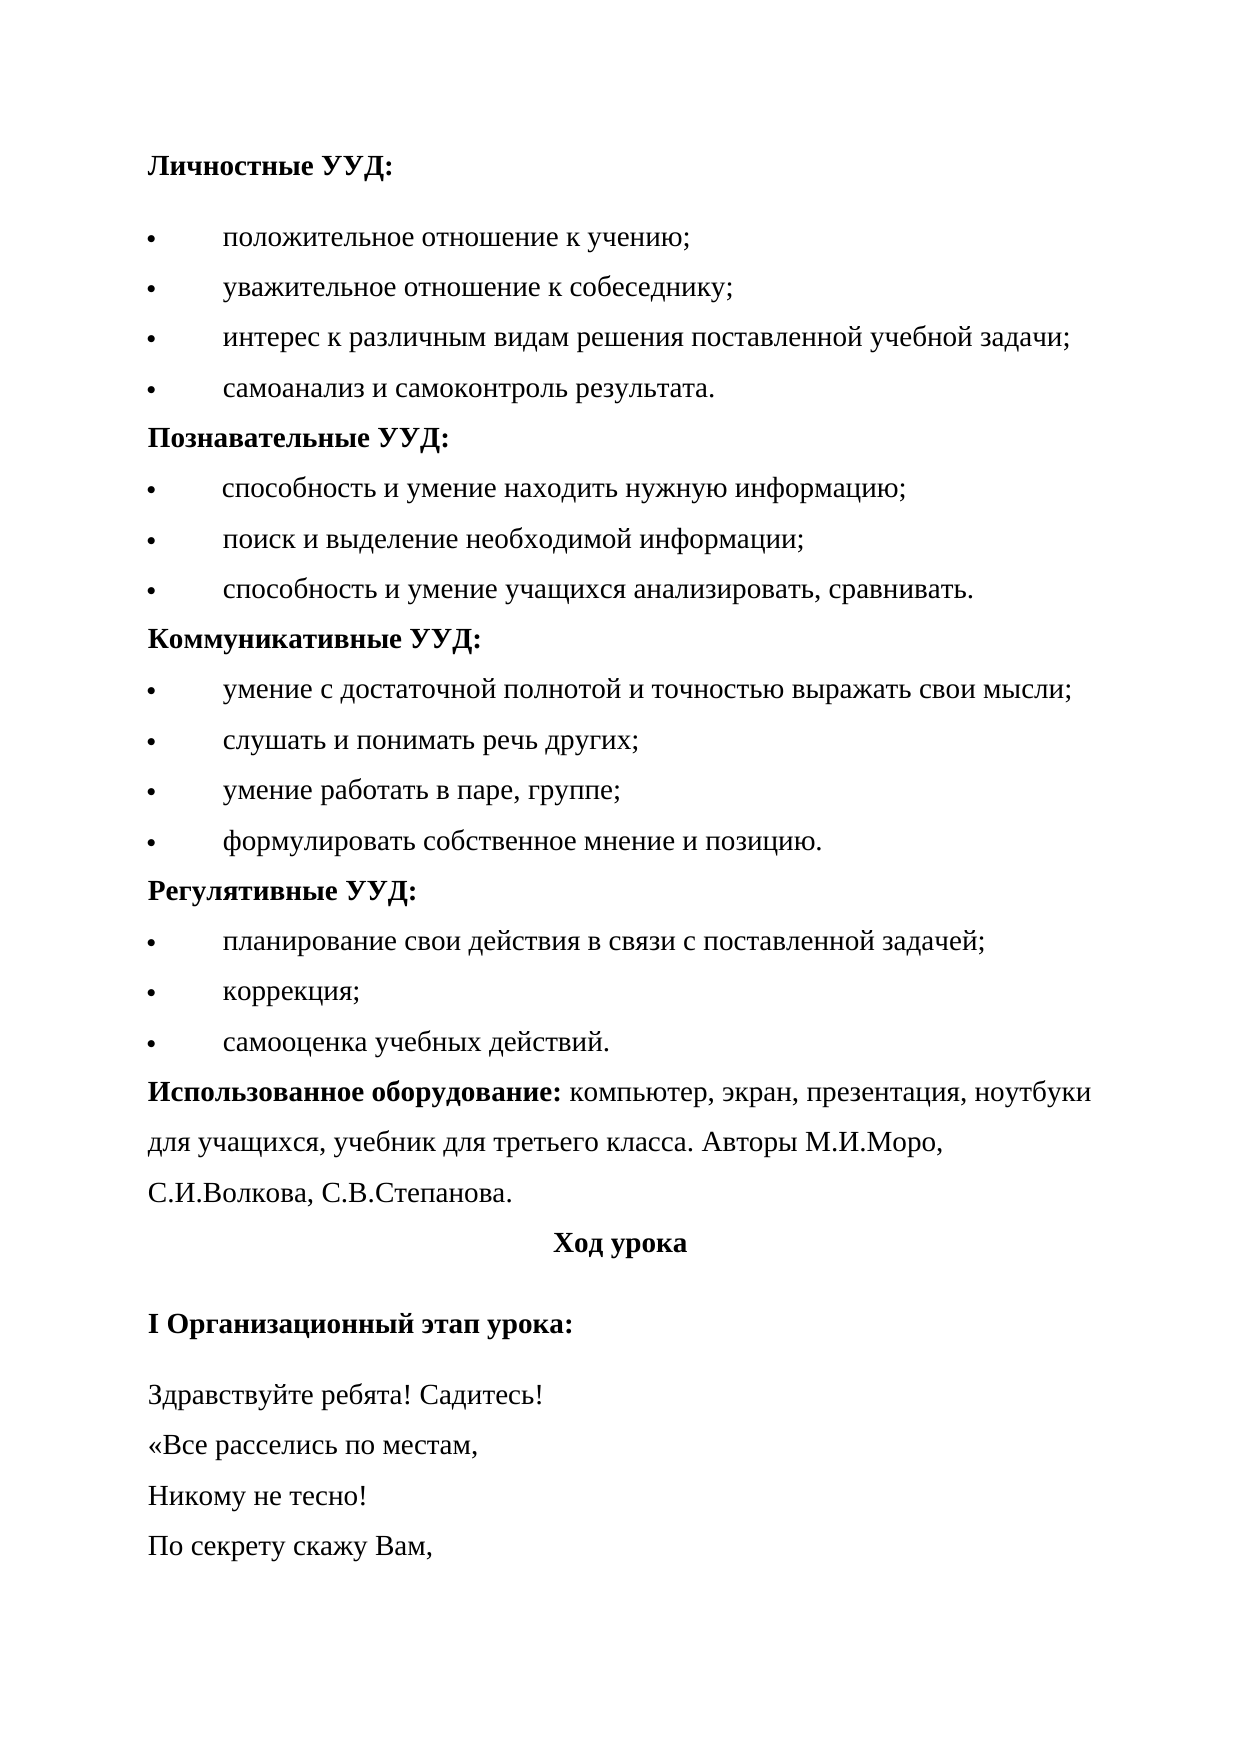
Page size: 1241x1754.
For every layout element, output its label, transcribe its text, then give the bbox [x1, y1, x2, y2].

text Коммуникативные УУД: [148, 621, 1092, 655]
list способность и умение находить нужную информацию; [148, 470, 1092, 504]
list планирование свои действия в связи с поставленной задачей; [148, 923, 1092, 957]
text Никому не тесно! [148, 1478, 1092, 1511]
list формулировать собственное мнение и позицию. [148, 823, 1092, 856]
text «Все расселись по местам, [148, 1427, 1092, 1461]
text I Организационный этап урока: [148, 1306, 1092, 1339]
list слушать и понимать речь других; [148, 722, 1092, 756]
list интерес к различным видам решения поставленной учебной задачи; [148, 319, 1092, 353]
list умение с достаточной полнотой и точностью выражать свои мысли; [148, 672, 1092, 705]
list умение работать в паре, группе; [148, 772, 1092, 806]
list самоанализ и самоконтроль результата. [148, 370, 1092, 403]
text Ход урока [148, 1225, 1092, 1259]
list самооценка учебных действий. [148, 1024, 1092, 1057]
text Регулятивные УУД: [148, 873, 1092, 906]
text Здравствуйте ребята! Садитесь! [148, 1377, 1092, 1411]
list коррекция; [148, 973, 1092, 1007]
text Познавательные УУД: [148, 420, 1092, 454]
text Использованное оборудование: компьютер, экран, презентация, ноутбуки для учащихся, учебник для третьего класса. Авторы М.И.Моро, С.И.Волкова, С.В.Степанова. [148, 1074, 1092, 1208]
list способность и умение учащихся анализировать, сравнивать. [148, 571, 1092, 604]
text Личностные УУД: [148, 148, 1092, 181]
list положительное отношение к учению; [148, 219, 1092, 252]
list уважительное отношение к собеседнику; [148, 269, 1092, 303]
list поиск и выделение необходимой информации; [148, 521, 1092, 554]
text По секрету скажу Вам, [148, 1528, 1092, 1562]
